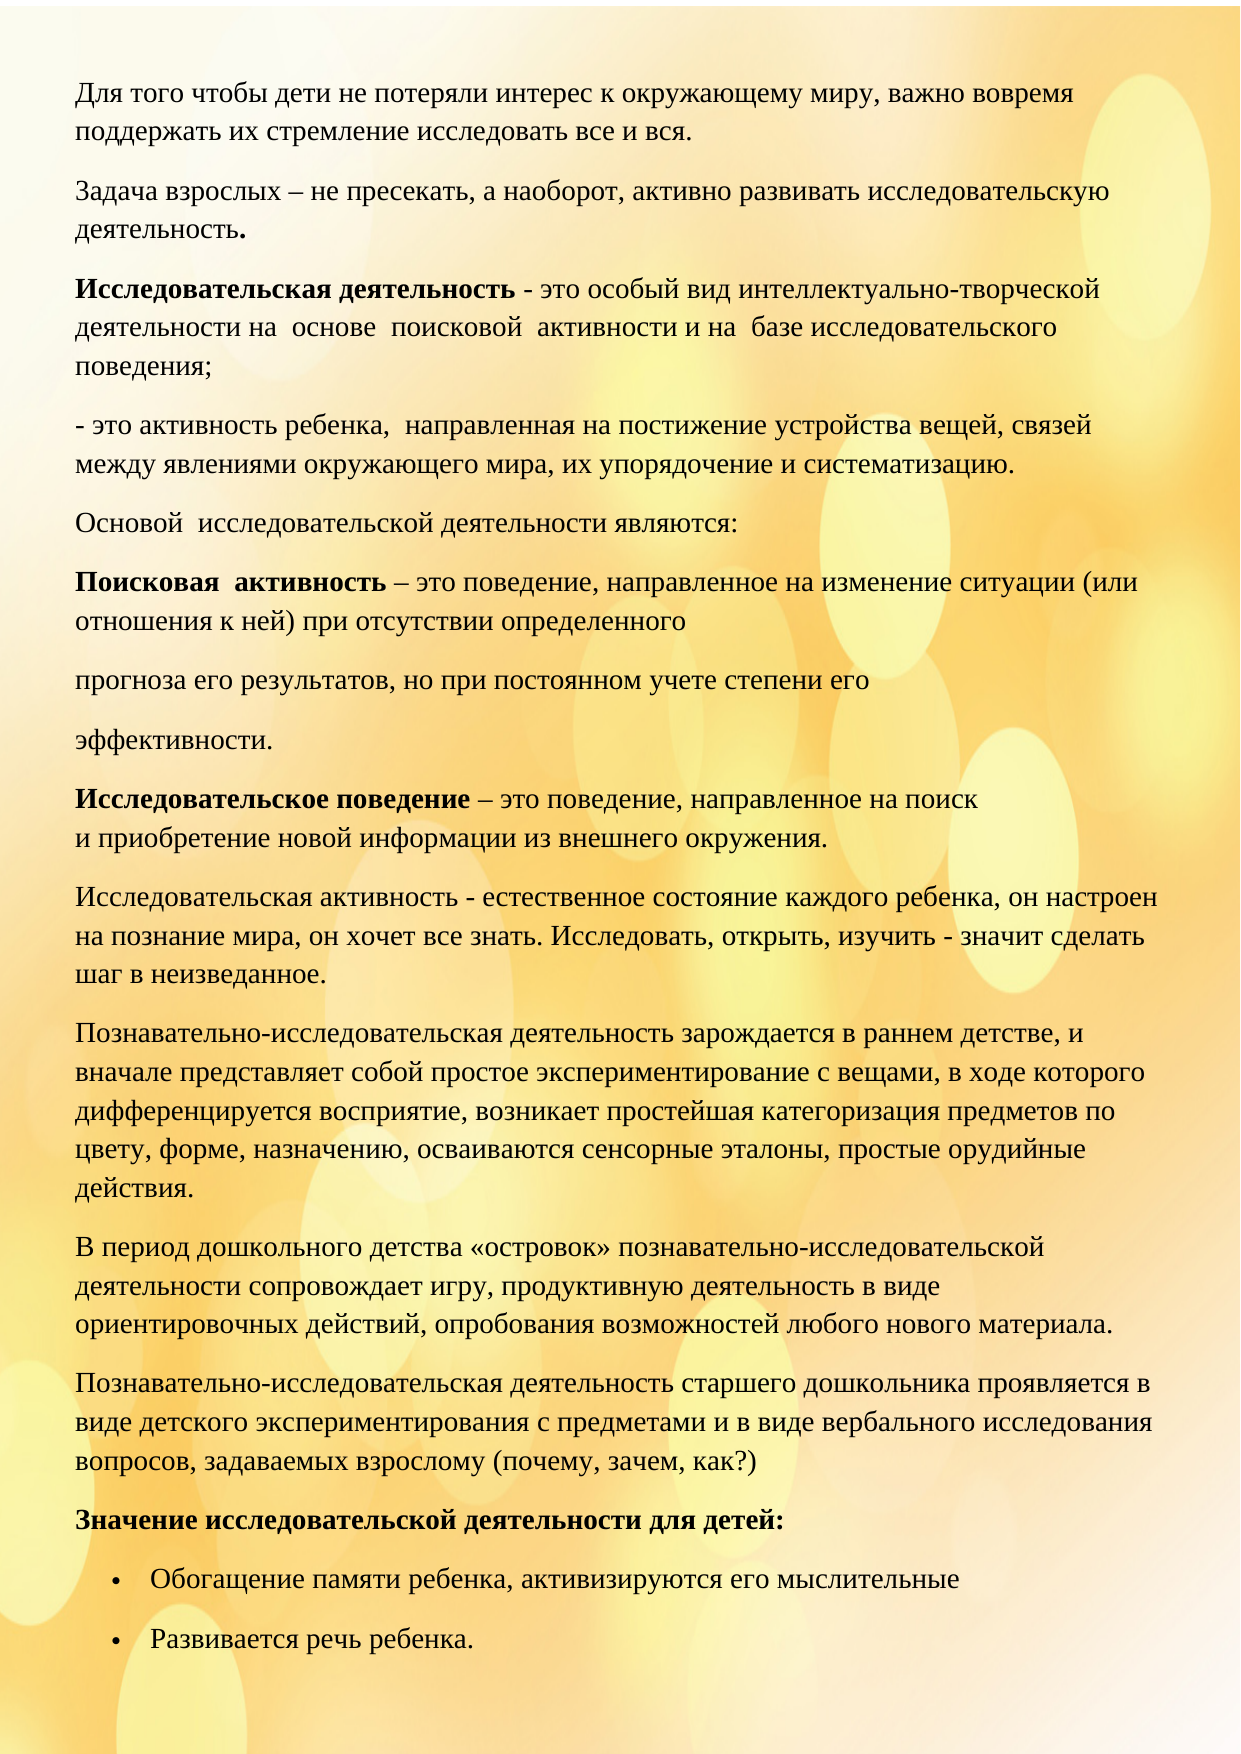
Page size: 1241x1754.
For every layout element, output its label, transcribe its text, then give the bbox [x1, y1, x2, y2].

text Значение исследовательской деятельности для детей: [75, 1502, 1165, 1536]
text 3адача взрослых – не пресекать, а наоборот, активно развивать исследовательскую деятельность. [75, 173, 1165, 245]
text - это активность ребенка, направленная на постижение устройства вещей, связей между явлениями окружающего мира, их упорядочение и систематизацию. [75, 407, 1165, 479]
text Исследовательское поведение – это поведение, направленное на поиск и приобретение новой информации из внешнего окружения. [75, 781, 1165, 853]
text В период дошкольного детства «островок» познавательно-исследовательской деятельности сопровождает игру, продуктивную деятельность в виде ориентировочных действий, опробования возможностей любого нового материала. [75, 1229, 1165, 1340]
text Основой исследовательской деятельности являются: [75, 505, 1165, 539]
text Для того чтобы дети не потеряли интерес к окружающему миру, важно вовремя поддержать их стремление исследовать все и вся. [75, 75, 1165, 147]
text Познавательно-исследовательская деятельность зарождается в раннем детстве, и вначале представляет собой простое экспериментирование с вещами, в ходе которого дифференцируется восприятие, возникает простейшая категоризация предметов по цвету, форме, назначению, осваиваются сенсорные эталоны, простые орудийные действия. [75, 1016, 1165, 1203]
text Исследовательская активность - естественное состояние каждого ребенка, он настроен на познание мира, он хочет все знать. Исследовать, открыть, изучить - значит сделать шаг в неизведанное. [75, 879, 1165, 990]
text Поисковая активность – это поведение, направленное на изменение ситуации (или отношения к ней) при отсутствии определенного [75, 564, 1165, 637]
text прогноза его результатов, но при постоянном учете степени его [75, 662, 1165, 696]
list Обогащение памяти ребенка, активизируются его мыслительные [112, 1561, 1165, 1595]
text Познавательно-исследовательская деятельность старшего дошкольника проявляется в виде детского экспериментирования с предметами и в виде вербального исследования вопросов, задаваемых взрослому (почему, зачем, как?) [75, 1366, 1165, 1476]
picture [0, 6, 1241, 1754]
text Исследовательская деятельность - это особый вид интеллектуально-творческой деятельности на основе поисковой активности и на базе исследовательского поведения; [75, 271, 1165, 381]
list Развивается речь ребенка. [112, 1621, 1165, 1654]
text эффективности. [75, 722, 1165, 755]
